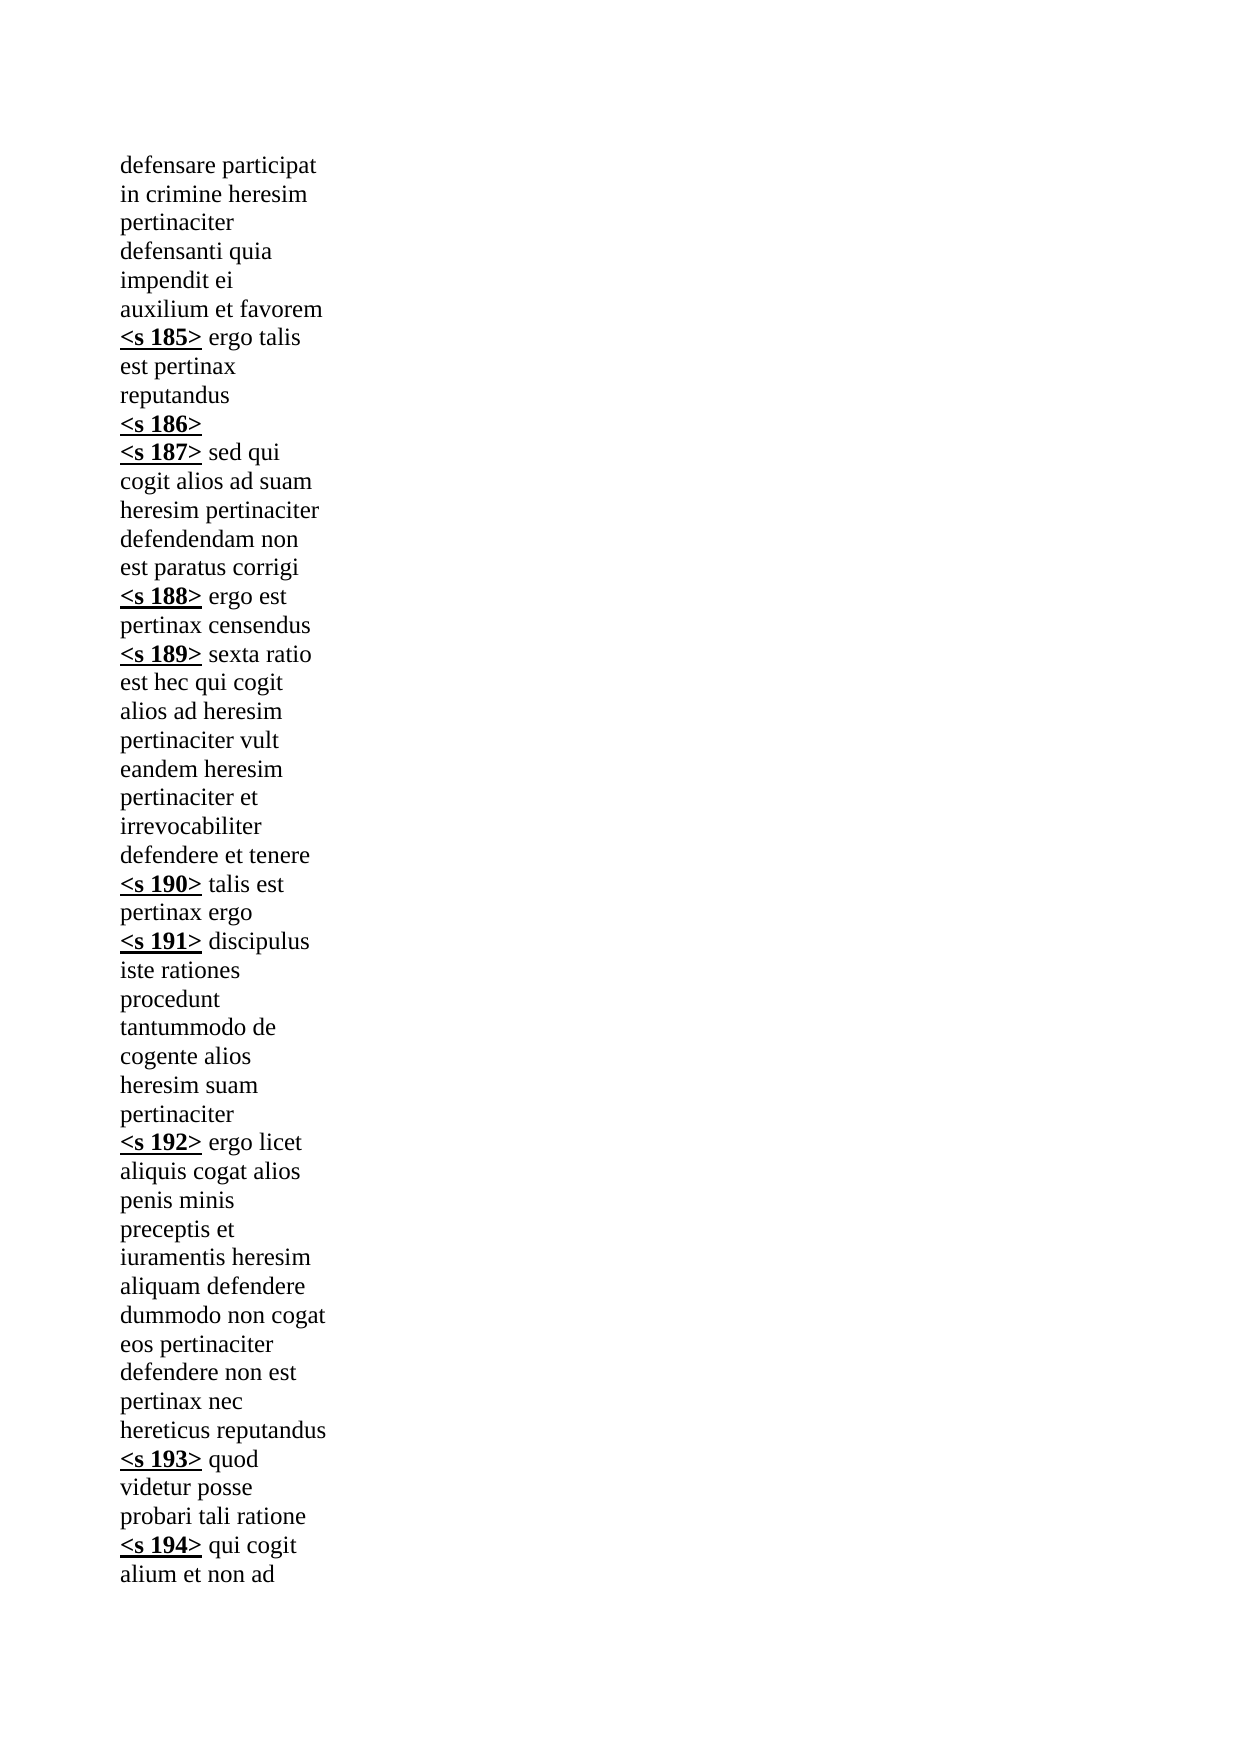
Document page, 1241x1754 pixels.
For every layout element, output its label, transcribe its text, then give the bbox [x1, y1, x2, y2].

text <s 187> sed qui cogit alios ad suam heresim pertinaciter defendendam non est paratus corrigi [120, 437, 326, 581]
text <s 193> quod videtur posse probari tali ratione [120, 1444, 326, 1530]
text <s 185> ergo talis est pertinax reputandus [120, 322, 326, 409]
text <s 186> [120, 409, 326, 437]
text <s 191> discipulus iste rationes procedunt tantummodo de cogente alios heresim suam pertinaciter [120, 926, 326, 1127]
text <s 190> talis est pertinax ergo [120, 869, 326, 926]
text <s 188> ergo est pertinax censendus [120, 581, 326, 639]
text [120, 150, 326, 322]
text <s 192> ergo licet aliquis cogat alios penis minis preceptis et iuramentis heresim aliquam defendere dummodo non cogat eos pertinaciter defendere non est pertinax nec hereticus reputandus [120, 1127, 326, 1444]
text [120, 1530, 326, 1587]
text <s 189> sexta ratio est hec qui cogit alios ad heresim pertinaciter vult eandem heresim pertinaciter et irrevocabiliter defendere et tenere [120, 639, 326, 869]
